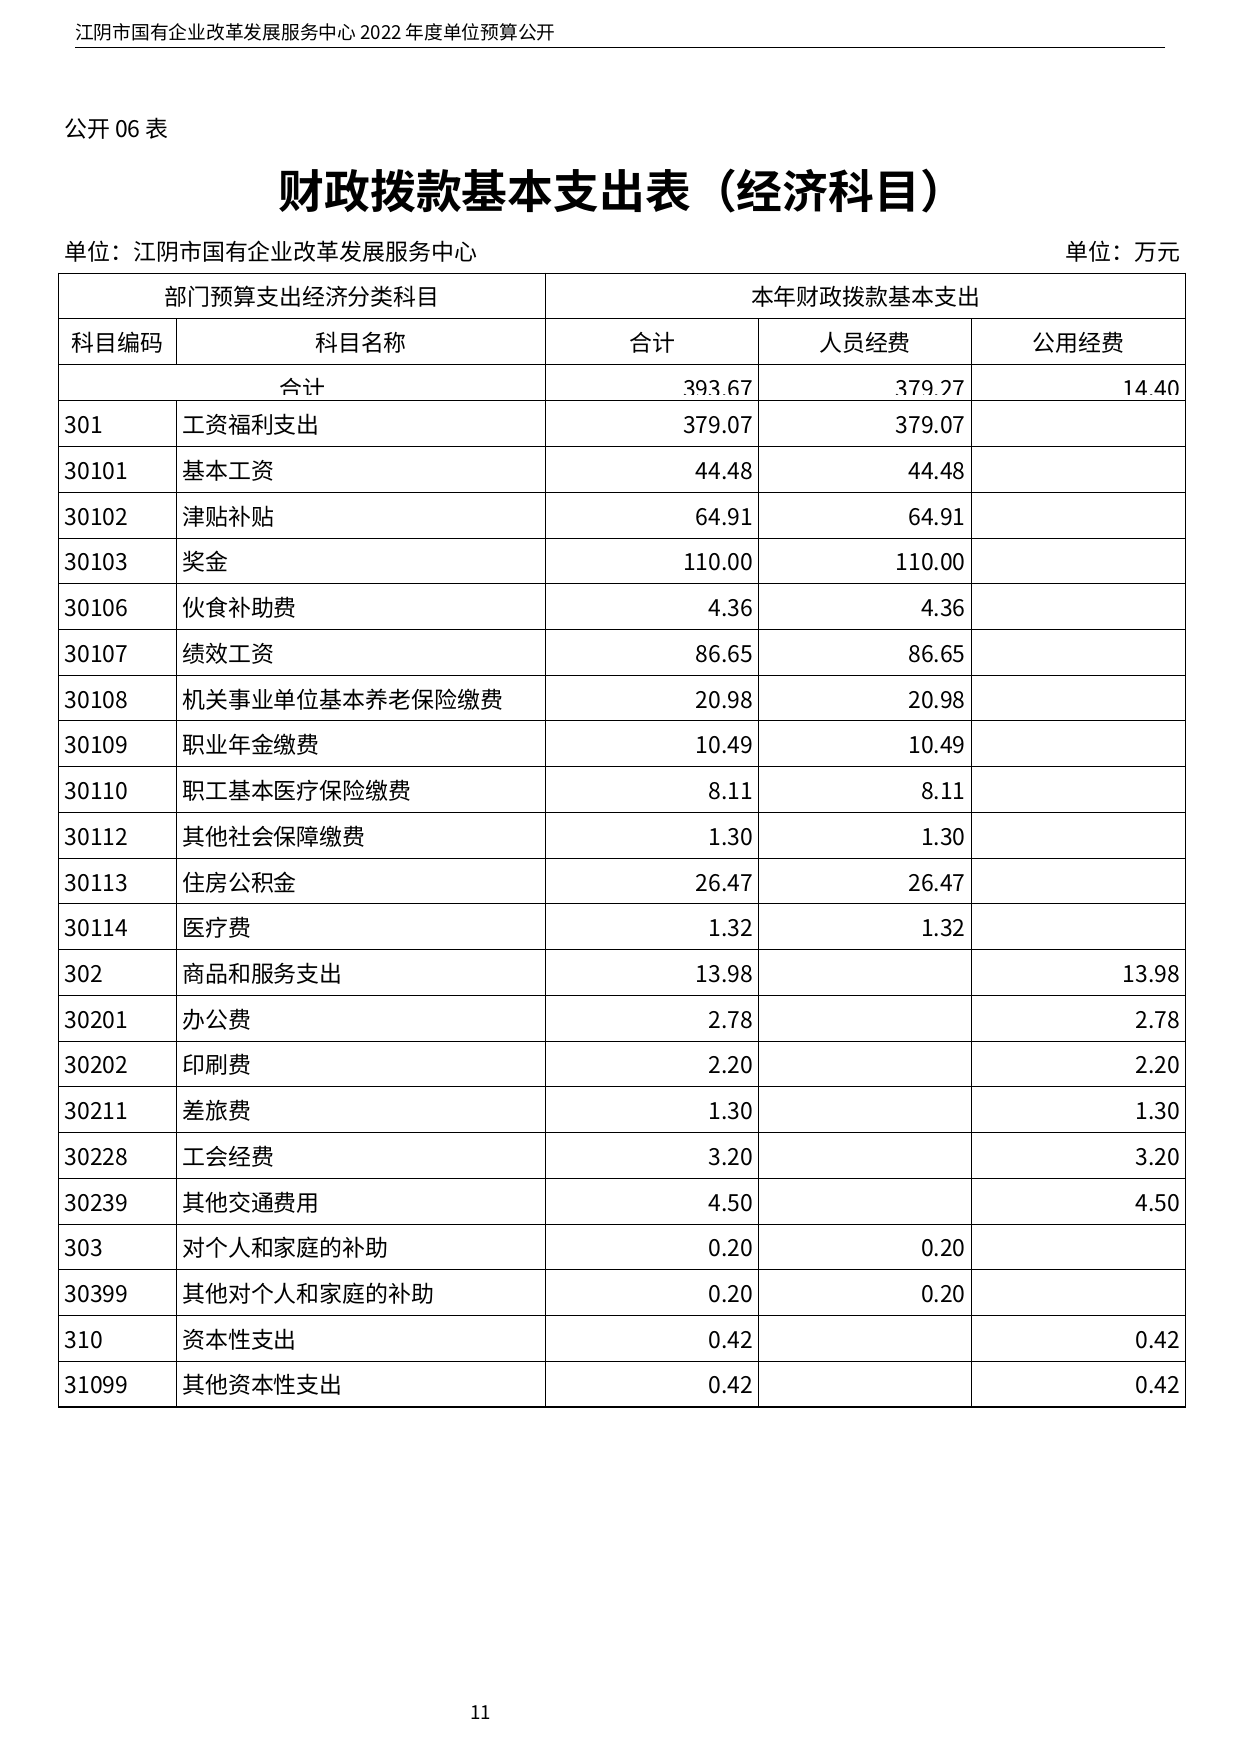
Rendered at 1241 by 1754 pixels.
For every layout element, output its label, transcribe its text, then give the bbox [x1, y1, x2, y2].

table_cell 办公费 [177, 996, 545, 1041]
table_cell [972, 447, 1185, 492]
table_cell 2.78 [972, 996, 1185, 1041]
table_cell [759, 996, 971, 1041]
table_cell 31099 [59, 1362, 176, 1406]
table_cell 86.65 [759, 630, 971, 675]
table_cell [972, 721, 1185, 766]
table_cell 财政拨款基本支出表（经济科目） [59, 150, 1185, 228]
table_cell 奖金 [177, 539, 545, 583]
table_header 公开06表 [59, 105, 1185, 150]
table_cell 基本工资 [177, 447, 545, 492]
table_cell 2.20 [546, 1042, 758, 1086]
table_cell 合计 [546, 319, 758, 364]
table_cell 30107 [59, 630, 176, 675]
table_cell 30109 [59, 721, 176, 766]
table_cell 职工基本医疗保险缴费 [177, 767, 545, 812]
table_cell 64.91 [759, 493, 971, 537]
table_cell [759, 1133, 971, 1178]
table_cell 单位：江阴市国有企业改革发展服务中心 [59, 228, 971, 272]
table_cell [759, 1179, 971, 1223]
table_cell 30101 [59, 447, 176, 492]
table_cell [972, 859, 1185, 903]
table_cell 差旅费 [177, 1087, 545, 1132]
table_cell 部门预算支出经济分类科目 [59, 274, 545, 318]
table_cell 379.07 [546, 401, 758, 446]
table_cell 职业年金缴费 [177, 721, 545, 766]
table_cell 0.20 [759, 1225, 971, 1269]
table_cell 30112 [59, 813, 176, 858]
table_cell 303 [59, 1225, 176, 1269]
table_cell 单位：万元 [971, 228, 1185, 272]
table_cell 其他交通费用 [177, 1179, 545, 1223]
table_cell 301 [59, 401, 176, 446]
table_cell 机关事业单位基本养老保险缴费 [177, 676, 545, 720]
table_cell 0.20 [546, 1270, 758, 1315]
table_cell 310 [59, 1316, 176, 1361]
table_cell 30113 [59, 859, 176, 903]
table_cell 1.30 [546, 1087, 758, 1132]
table_cell 绩效工资 [177, 630, 545, 675]
table_cell 30202 [59, 1042, 176, 1086]
table_cell 工会经费 [177, 1133, 545, 1178]
table_cell 公用经费 [972, 319, 1185, 364]
table_cell 30103 [59, 539, 176, 583]
table_cell 379.27 [759, 365, 971, 400]
table_cell 资本性支出 [177, 1316, 545, 1361]
table_cell 3.20 [972, 1133, 1185, 1178]
table_cell 2.20 [972, 1042, 1185, 1086]
table_cell 津贴补贴 [177, 493, 545, 537]
table_cell [759, 1362, 971, 1406]
table_cell [972, 539, 1185, 583]
table_cell [972, 813, 1185, 858]
table_cell 30106 [59, 584, 176, 629]
table_cell 26.47 [546, 859, 758, 903]
table_cell 0.20 [759, 1270, 971, 1315]
table_cell 1.30 [759, 813, 971, 858]
table_cell [972, 493, 1185, 537]
table_cell 13.98 [972, 950, 1185, 995]
table_cell 1.30 [546, 813, 758, 858]
table_cell 对个人和家庭的补助 [177, 1225, 545, 1269]
table_cell 商品和服务支出 [177, 950, 545, 995]
table_cell 其他社会保障缴费 [177, 813, 545, 858]
table_cell 44.48 [759, 447, 971, 492]
table_cell 26.47 [759, 859, 971, 903]
table_cell 合计 [59, 365, 545, 400]
table_cell 其他资本性支出 [177, 1362, 545, 1406]
table_cell 0.42 [546, 1362, 758, 1406]
table_cell 64.91 [546, 493, 758, 537]
table_cell 0.42 [972, 1362, 1185, 1406]
table_cell [972, 767, 1185, 812]
table_cell 30108 [59, 676, 176, 720]
table_cell 30102 [59, 493, 176, 537]
table_cell [972, 676, 1185, 720]
table_cell 14.40 [972, 365, 1185, 400]
table_cell 393.67 [546, 365, 758, 400]
table_cell 30239 [59, 1179, 176, 1223]
table_cell 其他对个人和家庭的补助 [177, 1270, 545, 1315]
table_cell 4.50 [972, 1179, 1185, 1223]
table_cell 印刷费 [177, 1042, 545, 1086]
table_cell [972, 1270, 1185, 1315]
table_cell 0.20 [546, 1225, 758, 1269]
table_cell 科目编码 [59, 319, 176, 364]
table_cell [759, 1316, 971, 1361]
table_cell [972, 401, 1185, 446]
table_cell [759, 1042, 971, 1086]
table_cell [972, 904, 1185, 949]
table_cell 1.30 [972, 1087, 1185, 1132]
table_cell 人员经费 [759, 319, 971, 364]
table_cell 4.50 [546, 1179, 758, 1223]
table_cell 0.42 [972, 1316, 1185, 1361]
table_cell 20.98 [546, 676, 758, 720]
table_cell 86.65 [546, 630, 758, 675]
table_cell [972, 630, 1185, 675]
table_cell 1.32 [759, 904, 971, 949]
table_cell 医疗费 [177, 904, 545, 949]
table_cell 44.48 [546, 447, 758, 492]
table_cell 1.32 [546, 904, 758, 949]
table_cell 30228 [59, 1133, 176, 1178]
table_cell 379.07 [759, 401, 971, 446]
table_cell 本年财政拨款基本支出 [546, 274, 1185, 318]
table_cell 8.11 [759, 767, 971, 812]
table_cell 工资福利支出 [177, 401, 545, 446]
table_cell 302 [59, 950, 176, 995]
table_cell 4.36 [759, 584, 971, 629]
table_cell [972, 584, 1185, 629]
table_cell 4.36 [546, 584, 758, 629]
table_cell 20.98 [759, 676, 971, 720]
table_cell 2.78 [546, 996, 758, 1041]
table_cell 伙食补助费 [177, 584, 545, 629]
table_cell 30114 [59, 904, 176, 949]
table_cell [759, 950, 971, 995]
table_cell 110.00 [546, 539, 758, 583]
table_cell 8.11 [546, 767, 758, 812]
table_cell 3.20 [546, 1133, 758, 1178]
table_cell 科目名称 [177, 319, 545, 364]
table_cell 110.00 [759, 539, 971, 583]
table_cell [759, 1087, 971, 1132]
table_cell 30110 [59, 767, 176, 812]
table_cell 10.49 [546, 721, 758, 766]
table_cell 0.42 [546, 1316, 758, 1361]
table_cell [972, 1225, 1185, 1269]
table_cell 30201 [59, 996, 176, 1041]
table_cell 13.98 [546, 950, 758, 995]
table_cell 30211 [59, 1087, 176, 1132]
table_cell 10.49 [759, 721, 971, 766]
table_cell 住房公积金 [177, 859, 545, 903]
table_cell 30399 [59, 1270, 176, 1315]
